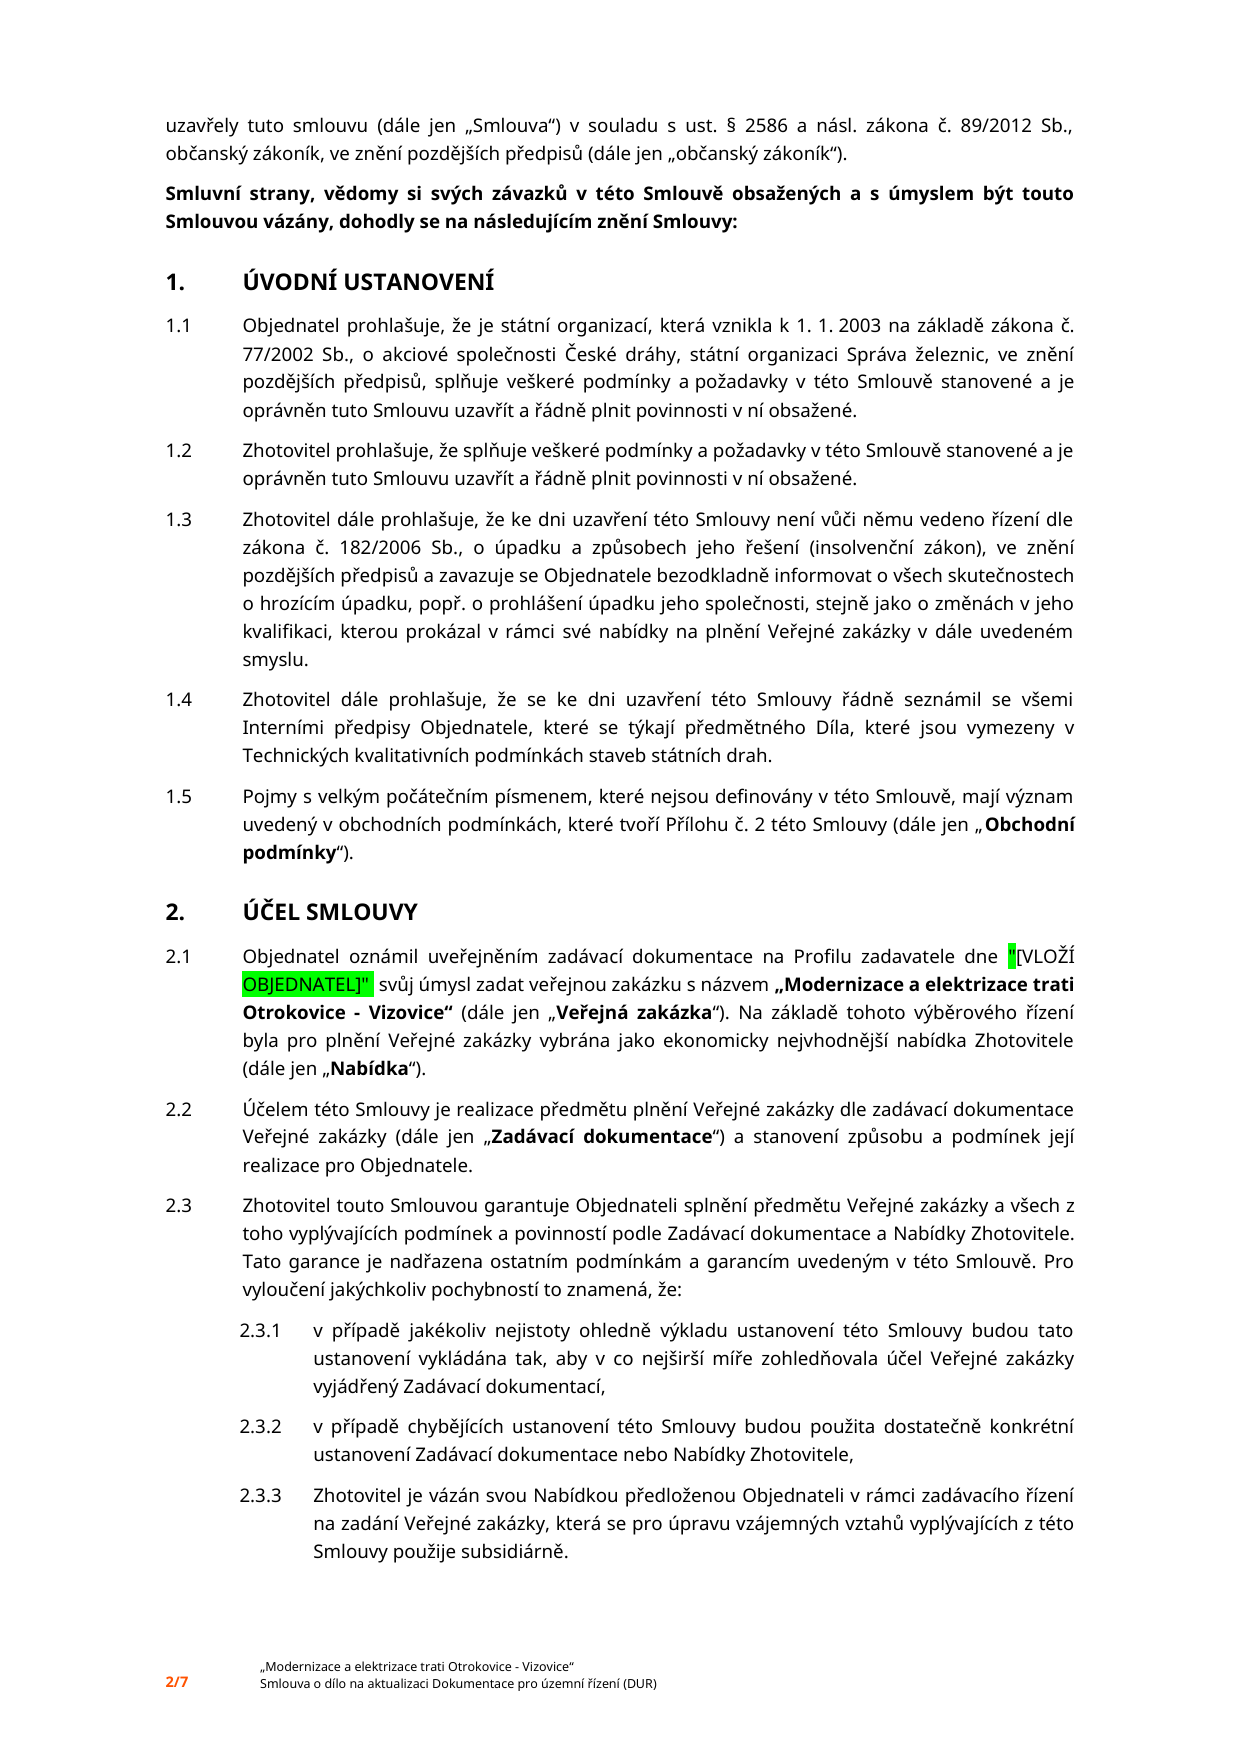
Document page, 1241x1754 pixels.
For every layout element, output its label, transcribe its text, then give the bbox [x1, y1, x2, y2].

text Objednatel oznámil uveřejněním zadávací dokumentace na Profilu zadavatele dne svůj úmysl zadat veřejnou zakázku s názvem „Modernizace a elektrizace trati Otrokovice - Vizovice“ (dále jen „Veřejná zakázka“). Na základě tohoto výběrového řízení byla pro plnění Veřejné zakázky vybrána jako ekonomicky nejvhodnější nabídka Zhotovitele (dále jen „Nabídka“). [165, 943, 1075, 1081]
text Zhotovitel prohlašuje, že splňuje veškeré podmínky a požadavky v této Smlouvě stanovené a je oprávněn tuto Smlouvu uzavřít a řádně plnit povinnosti v ní obsažené. [165, 437, 1075, 491]
text Účelem této Smlouvy je realizace předmětu plnění Veřejné zakázky dle zadávací dokumentace Veřejné zakázky (dále jen „Zadávací dokumentace“) a stanovení způsobu a podmínek její realizace pro Objednatele. [165, 1096, 1075, 1177]
text v případě chybějících ustanovení této Smlouvy budou použita dostatečně konkrétní ustanovení Zadávací dokumentace nebo Nabídky Zhotovitele, [239, 1413, 1075, 1467]
text v případě jakékoliv nejistoty ohledně výkladu ustanovení této Smlouvy budou tato ustanovení vykládána tak, aby v co nejširší míře zohledňovala účel Veřejné zakázky vyjádřený Zadávací dokumentací, [239, 1317, 1075, 1398]
text Smluvní strany, vědomy si svých závazků v této Smlouvě obsažených a s úmyslem být touto Smlouvou vázány, dohodly se na následujícím znění Smlouvy: [165, 181, 1075, 234]
text Zhotovitel dále prohlašuje, že ke dni uzavření této Smlouvy není vůči němu vedeno řízení dle zákona č. 182/2006 Sb., o úpadku a způsobech jeho řešení (insolvenční zákon), ve znění pozdějších předpisů a zavazuje se Objednatele bezodkladně informovat o všech skutečnostech o hrozícím úpadku, popř. o prohlášení úpadku jeho společnosti, stejně jako o změnách v jeho kvalifikaci, kterou prokázal v rámci své nabídky na plnění Veřejné zakázky v dále uvedeném smyslu. [165, 506, 1075, 672]
text ÚČEL SMLOUVY [165, 896, 1075, 928]
text Zhotovitel dále prohlašuje, že se ke dni uzavření této Smlouvy řádně seznámil se všemi Interními předpisy Objednatele, které se týkají předmětného Díla, které jsou vymezeny v Technických kvalitativních podmínkách staveb státních drah. [165, 687, 1075, 768]
text Objednatel prohlašuje, že je státní organizací, která vznikla k 1. 1. 2003 na základě zákona č. 77/2002 Sb., o akciové společnosti České dráhy, státní organizaci Správa železnic, ve znění pozdějších předpisů, splňuje veškeré podmínky a požadavky v této Smlouvě stanovené a je oprávněn tuto Smlouvu uzavřít a řádně plnit povinnosti v ní obsažené. [165, 313, 1075, 422]
text Zhotovitel je vázán svou Nabídkou předloženou Objednateli v rámci zadávacího řízení na zadání Veřejné zakázky, která se pro úpravu vzájemných vztahů vyplývajících z této Smlouvy použije subsidiárně. [239, 1482, 1075, 1564]
text uzavřely tuto smlouvu (dále jen „Smlouva“) v souladu s ust. § 2586 a násl. zákona č. 89/2012 Sb., občanský zákoník, ve znění pozdějších předpisů (dále jen „občanský zákoník“). [165, 112, 1075, 166]
text ÚVODNÍ USTANOVENÍ [165, 266, 1075, 297]
text Pojmy s velkým počátečním písmenem, které nejsou definovány v této Smlouvě, mají význam uvedený v obchodních podmínkách, které tvoří Přílohu č. 2 této Smlouvy (dále jen „Obchodní podmínky“). [165, 783, 1075, 865]
text Zhotovitel touto Smlouvou garantuje Objednateli splnění předmětu Veřejné zakázky a všech z toho vyplývajících podmínek a povinností podle Zadávací dokumentace a Nabídky Zhotovitele. Tato garance je nadřazena ostatním podmínkám a garancím uvedeným v této Smlouvě. Pro vyloučení jakýchkoliv pochybností to znamená, že: [165, 1192, 1075, 1302]
